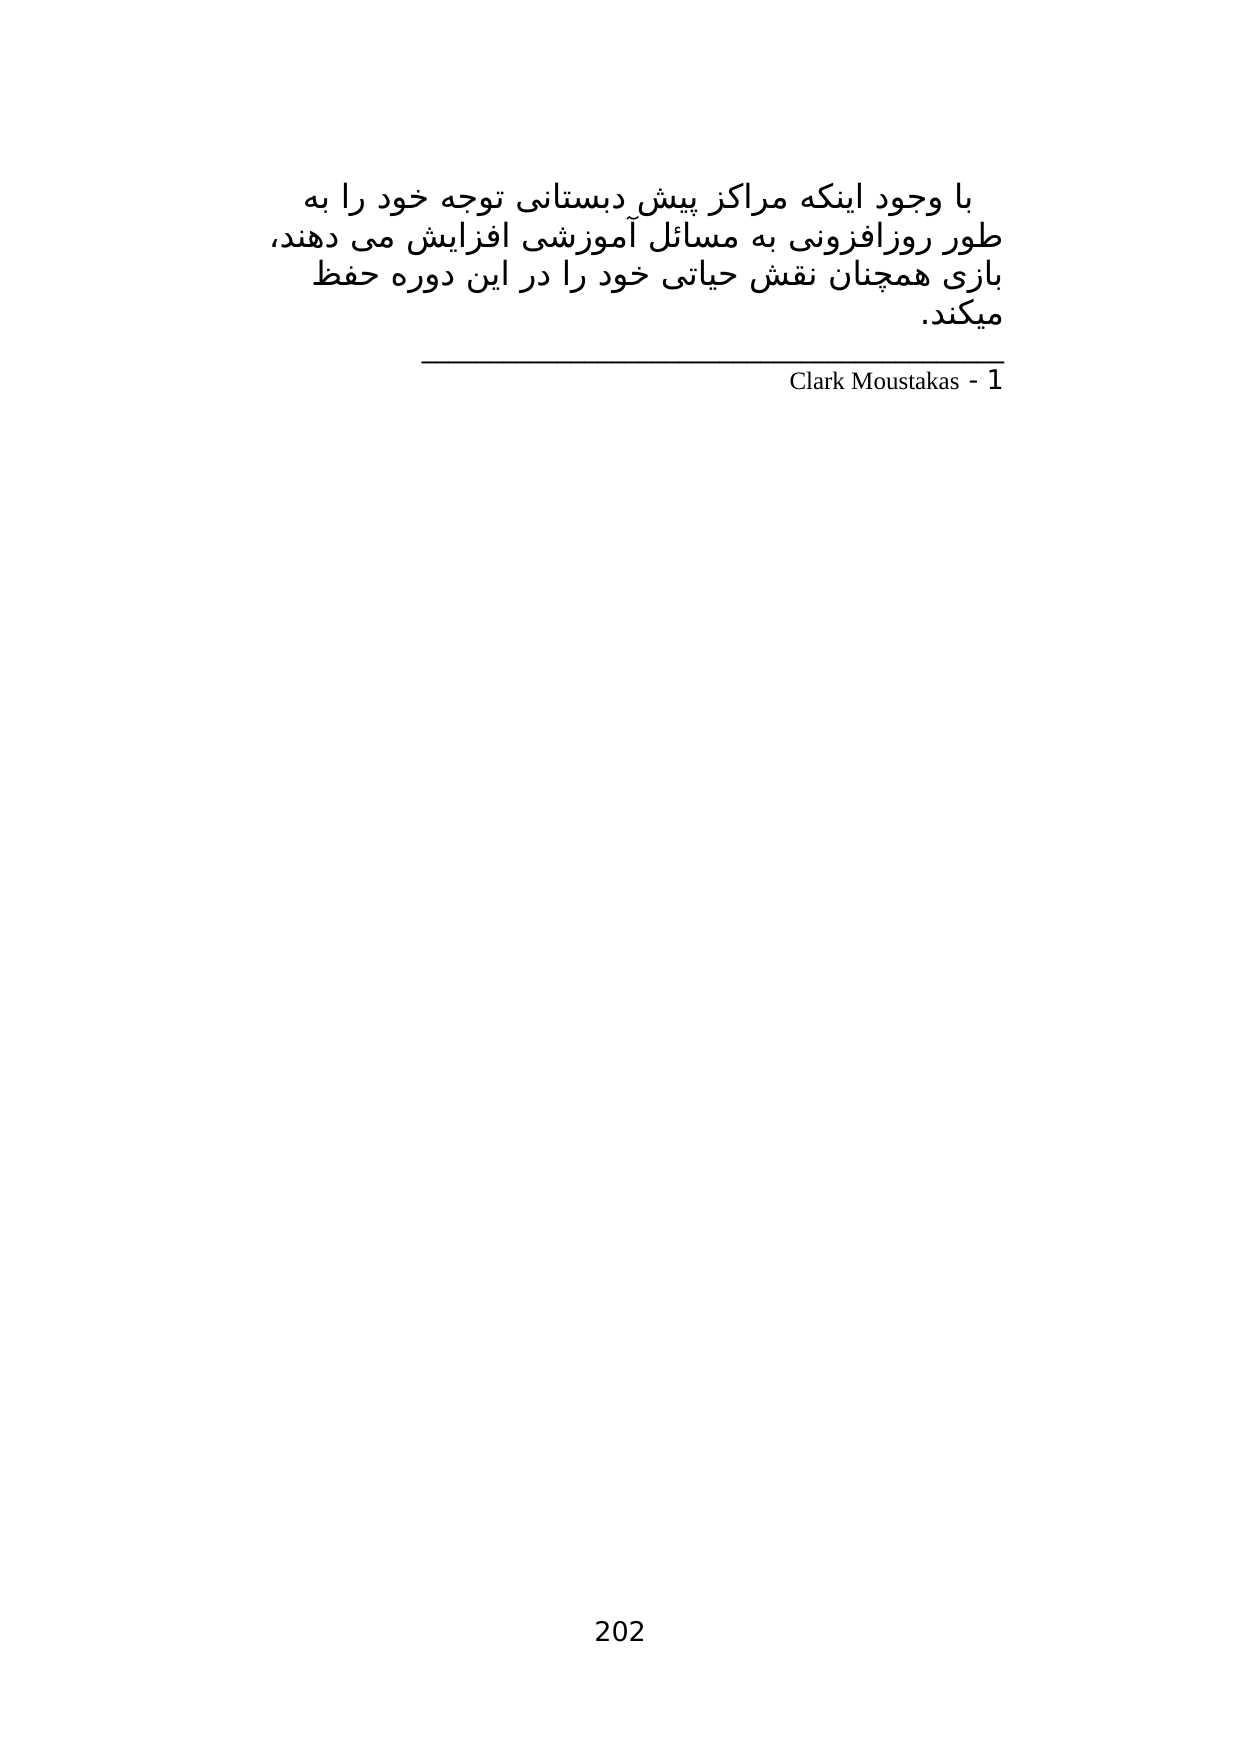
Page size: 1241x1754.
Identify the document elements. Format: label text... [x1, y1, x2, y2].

text با وجود اینکه مراکز پیش دبستانی توجه خود را به طور روزافزونی به مسائل آموزشی افزایش می دهند، بازی همچنان نقش حیاتی خود را در این دوره حفظ میکند. [236, 177, 1004, 333]
text 1 - Clark Moustakas [236, 364, 1004, 396]
text ___________________________________________ [236, 333, 1004, 364]
